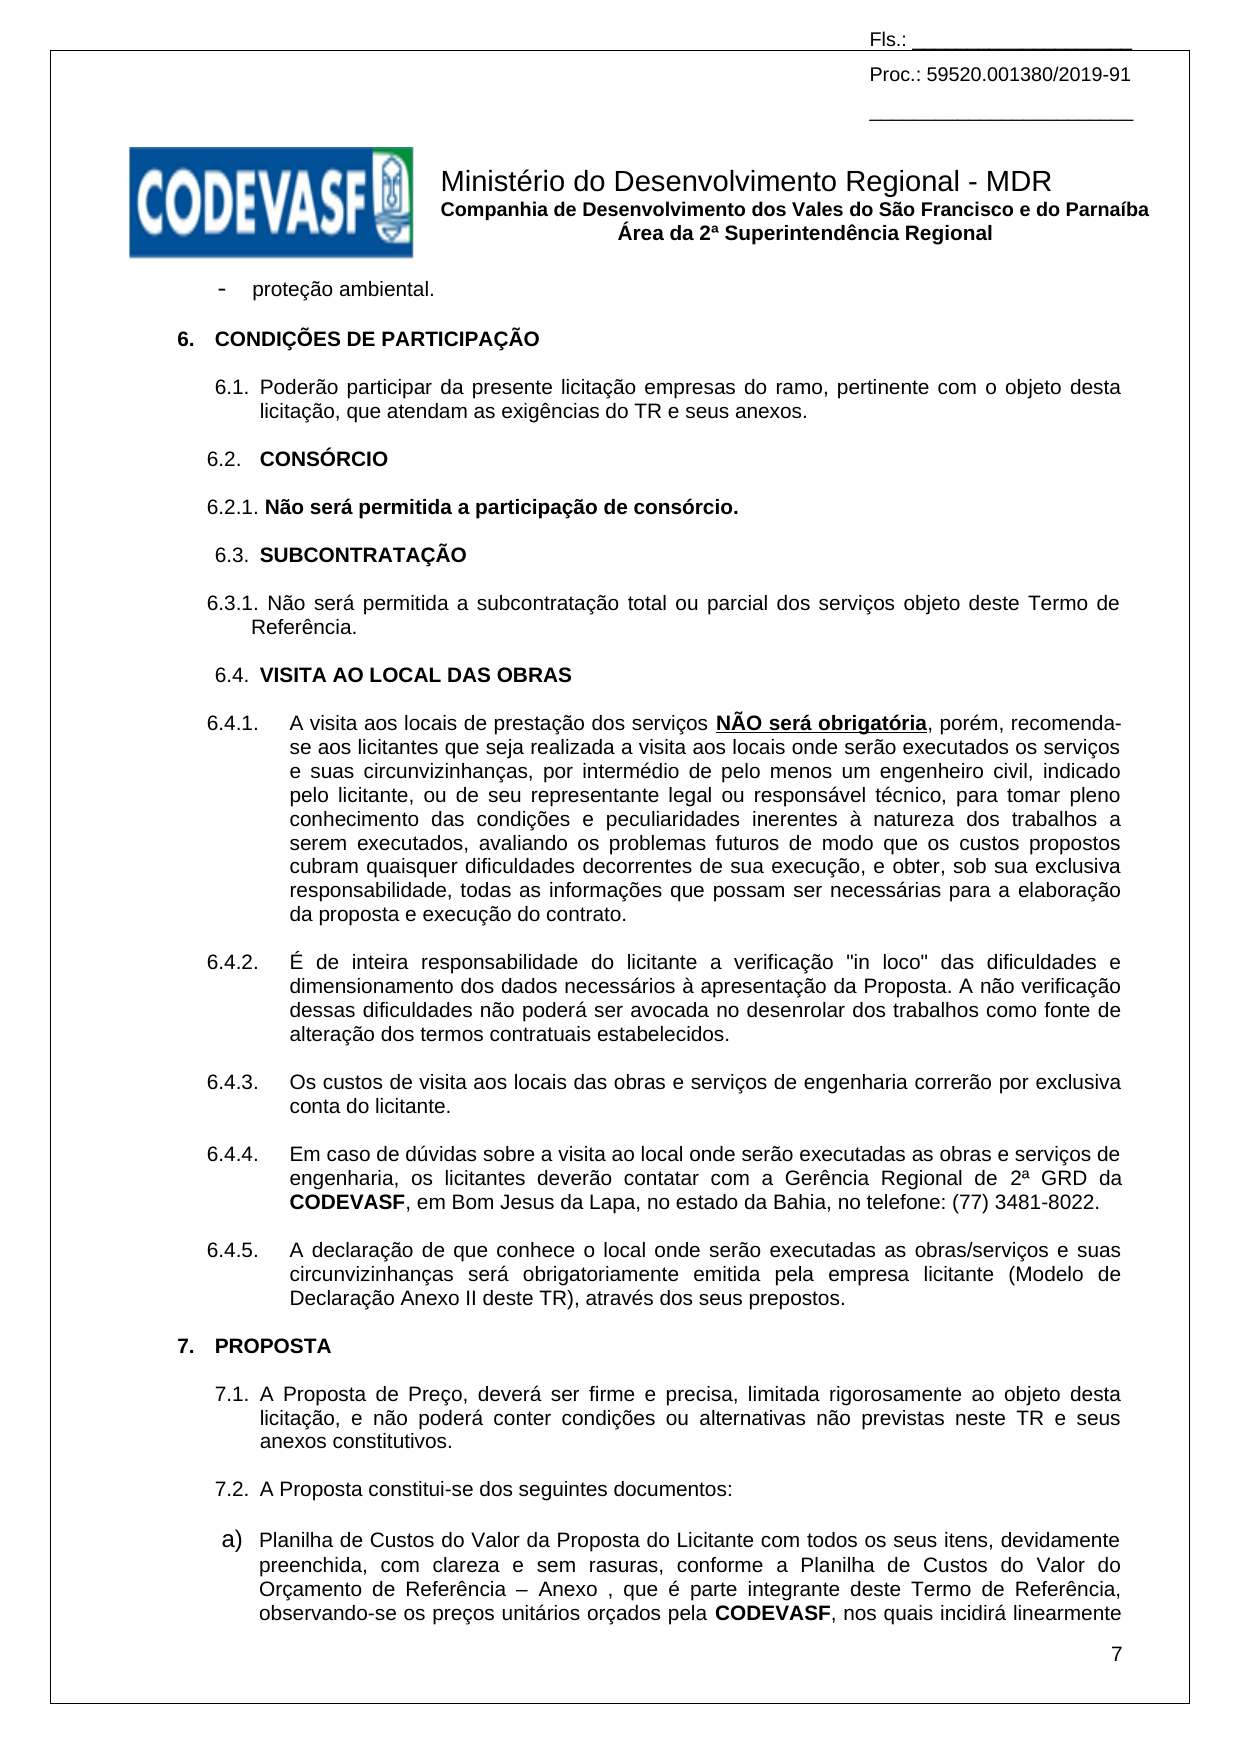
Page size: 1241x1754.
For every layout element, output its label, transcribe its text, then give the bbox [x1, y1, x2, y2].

subtitle VISITA AO LOCAL DAS OBRAS [214, 663, 1122, 687]
subtitle A Proposta de Preço, deverá ser firme e precisa, limitada rigorosamente ao objeto desta licitação, e não poderá conter condições ou alternativas não previstas neste TR e seus anexos constitutivos. [214, 1381, 1122, 1453]
picture [129, 147, 415, 262]
subtitle A visita aos locais de prestação dos serviços NÃO será obrigatória, porém, recomenda-se aos licitantes que seja realizada a visita aos locais onde serão executados os serviços e suas circunvizinhanças, por intermédio de pelo menos um engenheiro civil, indicado pelo licitante, ou de seu representante legal ou responsável técnico, para tomar pleno conhecimento das condições e peculiaridades inerentes à natureza dos trabalhos a serem executados, avaliando os problemas futuros de modo que os custos propostos cubram quaisquer dificuldades decorrentes de sua execução, e obter, sob sua exclusiva responsabilidade, todas as informações que possam ser necessárias para a elaboração da proposta e execução do contrato. [207, 711, 1122, 926]
list proteção ambiental. [214, 276, 1122, 303]
subtitle 6.2.1. Não será permitida a participação de consórcio. [207, 495, 1122, 519]
subtitle CONSÓRCIO [207, 447, 1122, 471]
subtitle SUBCONTRATAÇÃO [214, 543, 1122, 567]
subtitle Poderão participar da presente licitação empresas do ramo, pertinente com o objeto desta licitação, que atendam as exigências do TR e seus anexos. [214, 375, 1122, 423]
subtitle A declaração de que conhece o local onde serão executadas as obras/serviços e suas circunvizinhanças será obrigatoriamente emitida pela empresa licitante (Modelo de Declaração Anexo II deste TR), através dos seus prepostos. [207, 1238, 1122, 1309]
subtitle CONDIÇÕES DE PARTICIPAÇÃO [177, 327, 1122, 351]
subtitle PROPOSTA [177, 1333, 1122, 1357]
subtitle A Proposta constitui-se dos seguintes documentos: [214, 1477, 1122, 1501]
text 6.3.1. Não será permitida a subcontratação total ou parcial dos serviços objeto deste Termo de Referência. [207, 591, 1122, 639]
subtitle Os custos de visita aos locais das obras e serviços de engenharia correrão por exclusiva conta do licitante. [207, 1070, 1122, 1118]
subtitle É de inteira responsabilidade do licitante a verificação "in loco" das dificuldades e dimensionamento dos dados necessários à apresentação da Proposta. A não verificação dessas dificuldades não poderá ser avocada no desenrolar dos trabalhos como fonte de alteração dos termos contratuais estabelecidos. [207, 950, 1122, 1046]
subtitle Em caso de dúvidas sobre a visita ao local onde serão executadas as obras e serviços de engenharia, os licitantes deverão contatar com a Gerência Regional de 2ª GRD da CODEVASF, em Bom Jesus da Lapa, no estado da Bahia, no telefone: (77) 3481-8022. [207, 1142, 1122, 1214]
